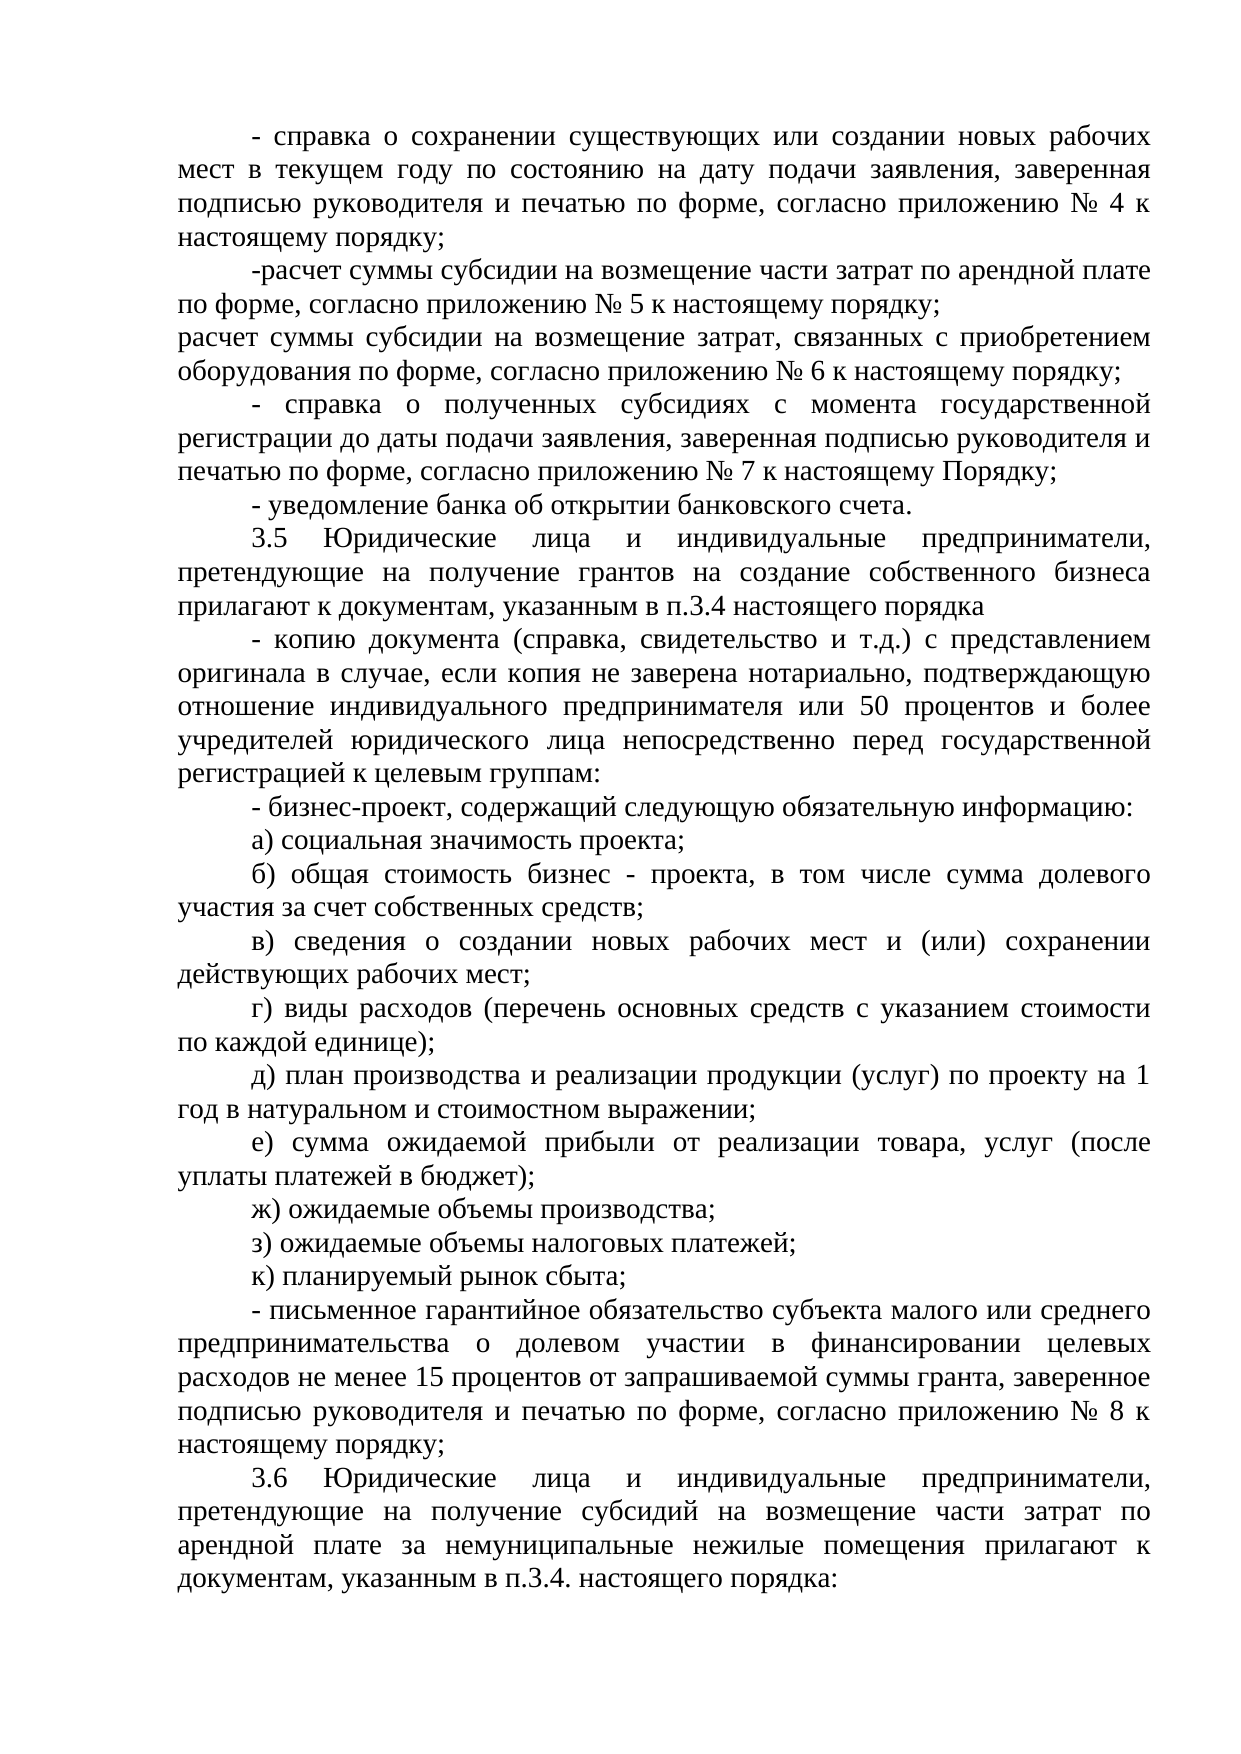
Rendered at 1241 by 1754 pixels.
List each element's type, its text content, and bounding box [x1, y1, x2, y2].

text расчет суммы субсидии на возмещение затрат, связанных с приобретением оборудования по форме, согласно приложению № 6 к настоящему порядку; [177, 319, 1152, 386]
text - справка о сохранении существующих или создании новых рабочих мест в текущем году по состоянию на дату подачи заявления, заверенная подписью руководителя и печатью по форме, согласно приложению № 4 к настоящему порядку; [177, 118, 1152, 252]
text - справка о полученных субсидиях с момента государственной регистрации до даты подачи заявления, заверенная подписью руководителя и печатью по форме, согласно приложению № 7 к настоящему Порядку; [177, 386, 1152, 487]
text а) социальная значимость проекта; [177, 822, 1152, 856]
text з) ожидаемые объемы налоговых платежей; [177, 1225, 1152, 1258]
text - уведомление банка об открытии банковского счета. [177, 487, 1152, 521]
text е) сумма ожидаемой прибыли от реализации товара, услуг (после уплаты платежей в бюджет); [177, 1124, 1152, 1191]
text б) общая стоимость бизнес - проекта, в том числе сумма долевого участия за счет собственных средств; [177, 856, 1152, 923]
text -расчет суммы субсидии на возмещение части затрат по арендной плате по форме, согласно приложению № 5 к настоящему порядку; [177, 252, 1152, 319]
text ж) ожидаемые объемы производства; [177, 1191, 1152, 1225]
text в) сведения о создании новых рабочих мест и (или) сохранении действующих рабочих мест; [177, 923, 1152, 990]
text к) планируемый рынок сбыта; [177, 1258, 1152, 1292]
text 3.5 Юридические лица и индивидуальные предприниматели, претендующие на получение грантов на создание собственного бизнеса прилагают к документам, указанным в п.3.4 настоящего порядка [177, 521, 1152, 621]
text 3.6 Юридические лица и индивидуальные предприниматели, претендующие на получение субсидий на возмещение части затрат по арендной плате за немуниципальные нежилые помещения прилагают к документам, указанным в п.3.4. настоящего порядка: [177, 1460, 1152, 1594]
text д) план производства и реализации продукции (услуг) по проекту на 1 год в натуральном и стоимостном выражении; [177, 1057, 1152, 1124]
text - бизнес-проект, содержащий следующую обязательную информацию: [177, 789, 1152, 822]
text - копию документа (справка, свидетельство и т.д.) с представлением оригинала в случае, если копия не заверена нотариально, подтверждающую отношение индивидуального предпринимателя или 50 процентов и более учредителей юридического лица непосредственно перед государственной регистрацией к целевым группам: [177, 621, 1152, 789]
text г) виды расходов (перечень основных средств с указанием стоимости по каждой единице); [177, 990, 1152, 1057]
text - письменное гарантийное обязательство субъекта малого или среднего предпринимательства о долевом участии в финансировании целевых расходов не менее 15 процентов от запрашиваемой суммы гранта, заверенное подписью руководителя и печатью по форме, согласно приложению № 8 к настоящему порядку; [177, 1292, 1152, 1460]
